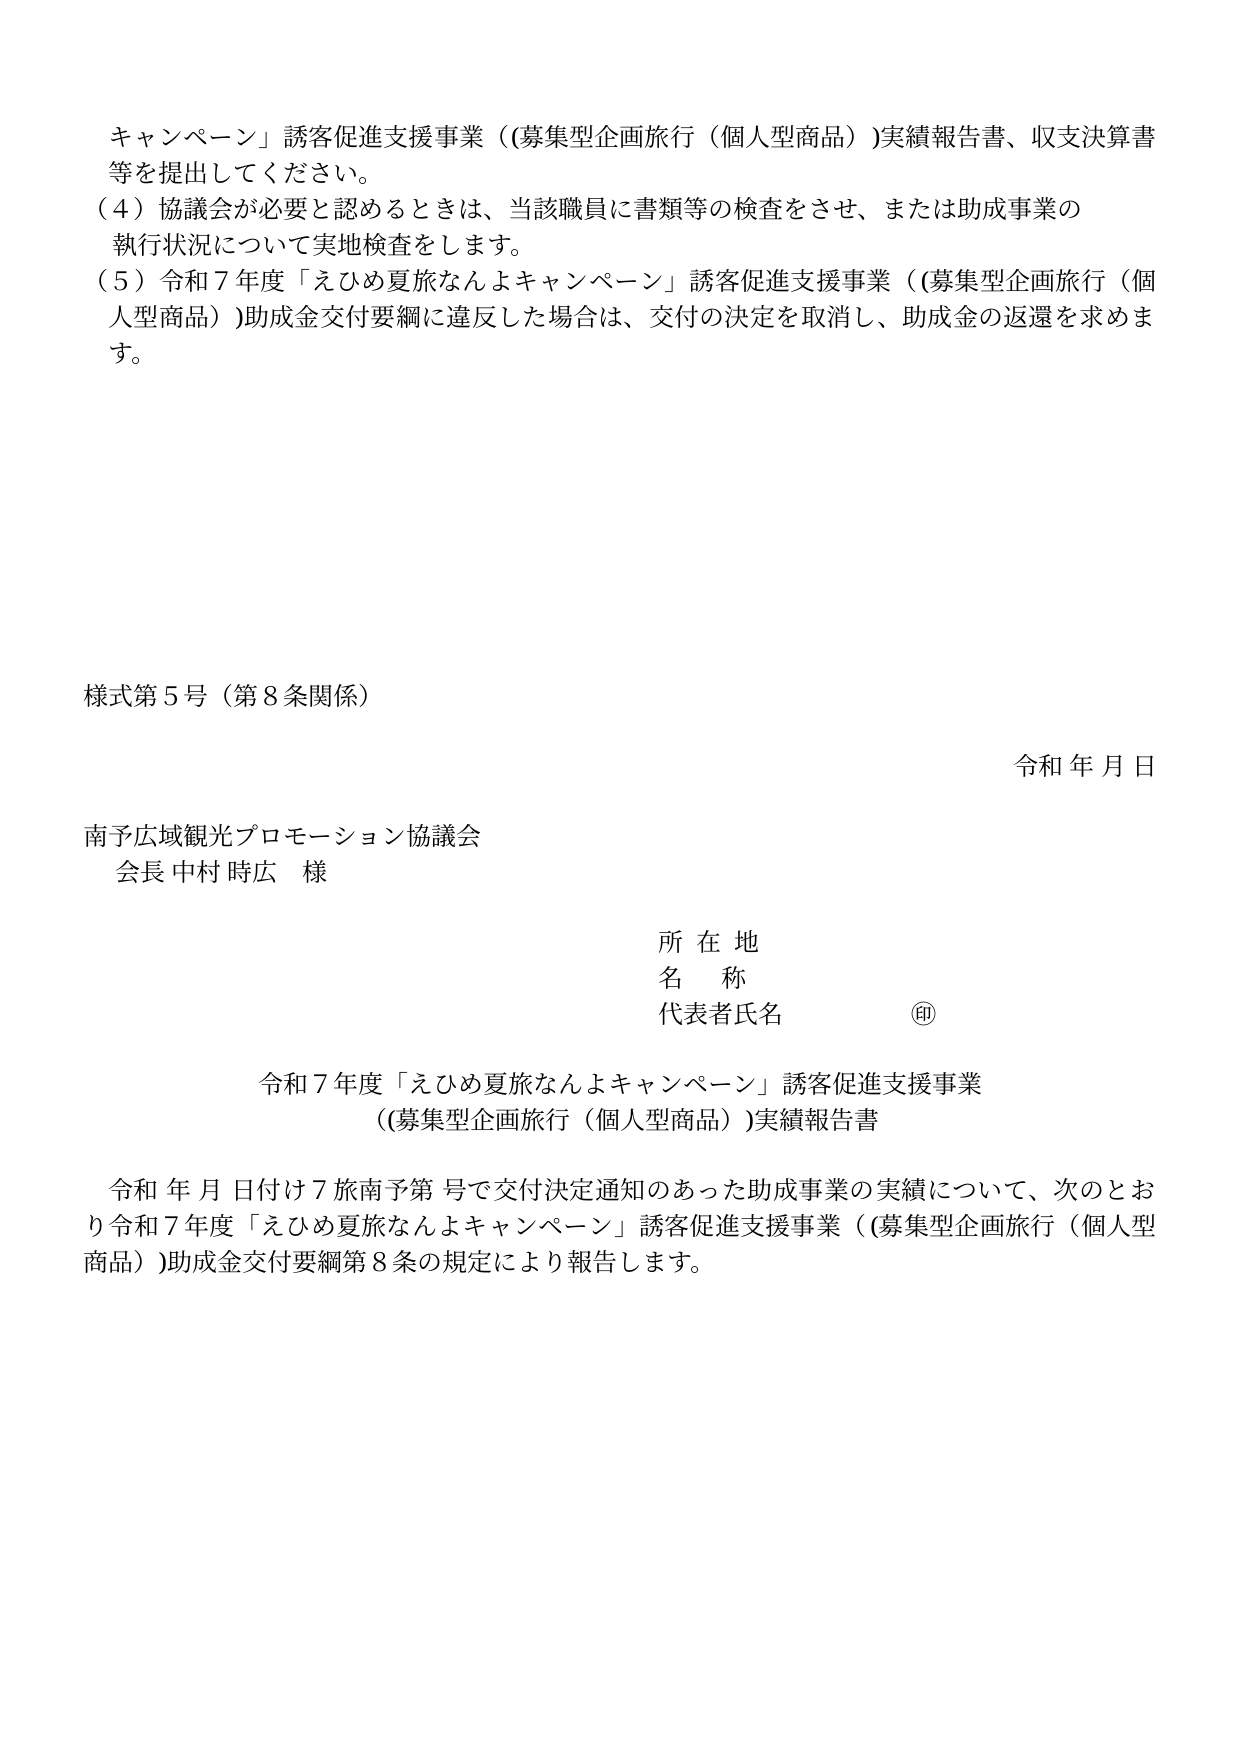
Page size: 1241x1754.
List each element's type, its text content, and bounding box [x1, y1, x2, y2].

text （５）令和７年度「えひめ夏旅なんよキャンペーン」誘客促進支援事業（(募集型企画旅行（個人型商品）)助成金交付要綱に違反した場合は、交付の決定を取消し、助成金の返還を求めます。 [83, 262, 1157, 370]
text 会長 中村 時広 様 [83, 852, 1157, 888]
text 様式第５号（第８条関係） [83, 677, 1157, 712]
text 南予広域観光プロモーション協議会 [83, 817, 1157, 852]
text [83, 118, 1157, 190]
text 代表者氏名 ㊞ [83, 994, 1157, 1030]
text 令和 年 月 日 [83, 747, 1157, 782]
text （４）協議会が必要と認めるときは、当該職員に書類等の検査をさせ、または助成事業の [83, 190, 1157, 226]
text 令和７年度「えひめ夏旅なんよキャンペーン」誘客促進支援事業 [83, 1064, 1157, 1100]
text 所 在 地 [571, 922, 957, 958]
text 令和 年 月 日付け７旅南予第 号で交付決定通知のあった助成事業の実績について、次のとおり令和７年度「えひめ夏旅なんよキャンペーン」誘客促進支援事業（(募集型企画旅行（個人型商品）)助成金交付要綱第８条の規定により報告します。 [83, 1170, 1157, 1278]
text 名 称 [558, 958, 1157, 994]
text （(募集型企画旅行（個人型商品）)実績報告書 [83, 1100, 1157, 1136]
text 執行状況について実地検査をします。 [112, 226, 1157, 262]
